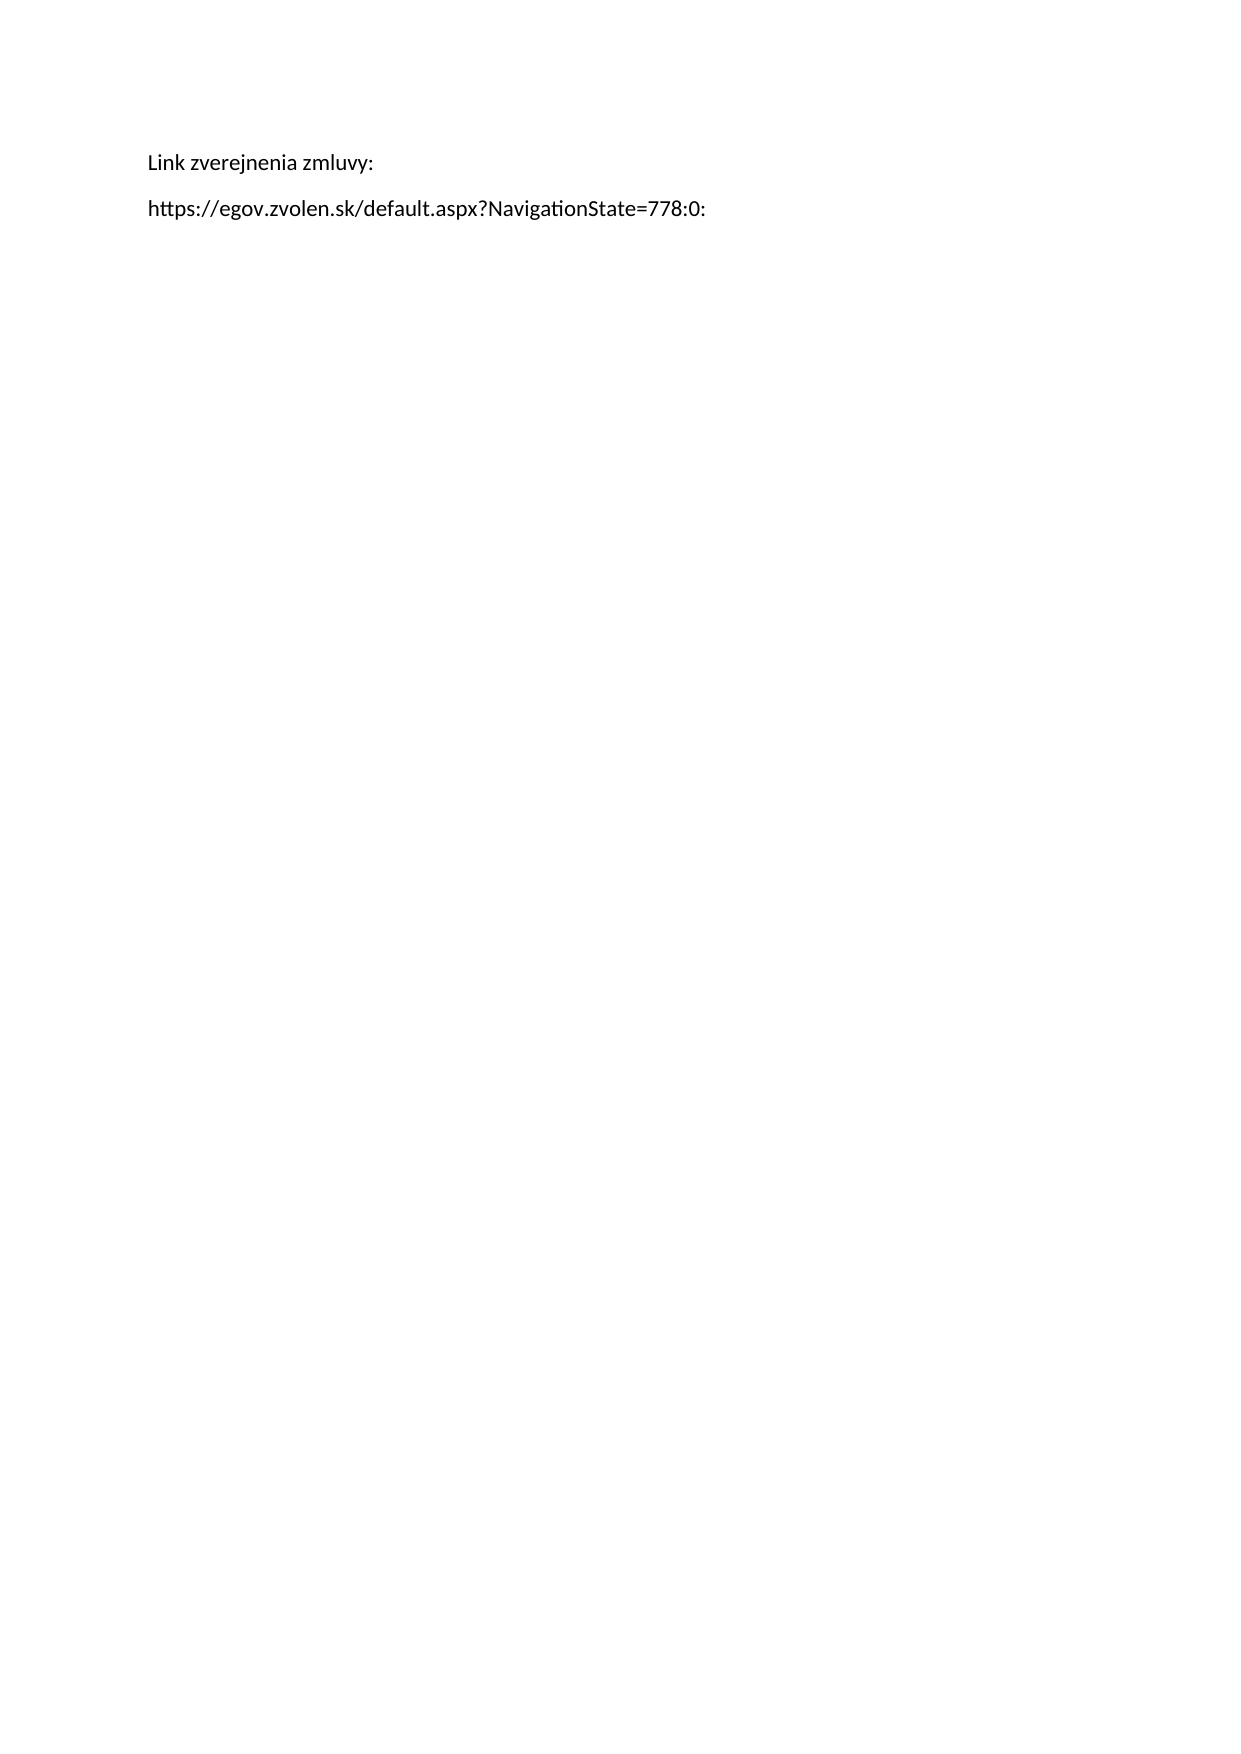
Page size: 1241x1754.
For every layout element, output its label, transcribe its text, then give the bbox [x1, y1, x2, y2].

text Link zverejnenia zmluvy: [148, 148, 1093, 176]
text https://egov.zvolen.sk/default.aspx?NavigationState=778:0: [148, 194, 1093, 222]
